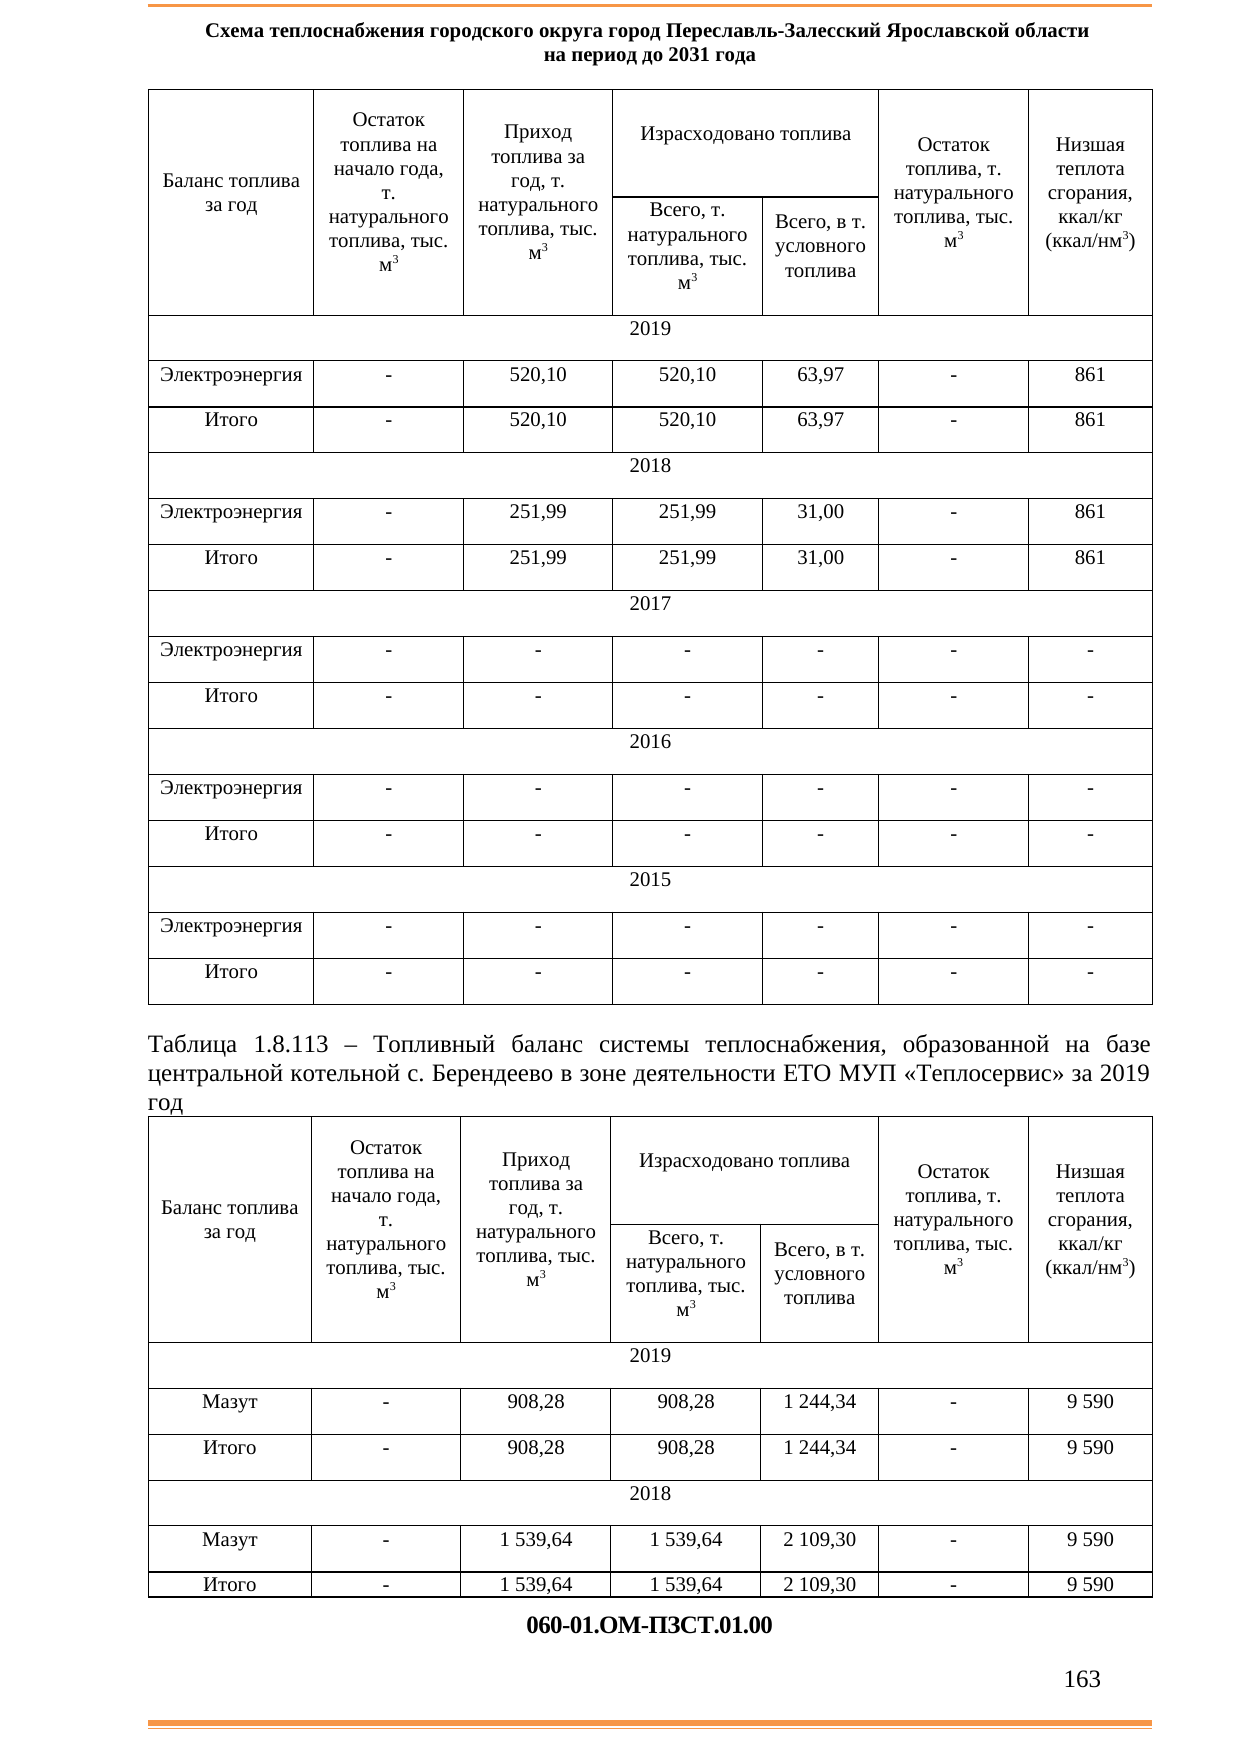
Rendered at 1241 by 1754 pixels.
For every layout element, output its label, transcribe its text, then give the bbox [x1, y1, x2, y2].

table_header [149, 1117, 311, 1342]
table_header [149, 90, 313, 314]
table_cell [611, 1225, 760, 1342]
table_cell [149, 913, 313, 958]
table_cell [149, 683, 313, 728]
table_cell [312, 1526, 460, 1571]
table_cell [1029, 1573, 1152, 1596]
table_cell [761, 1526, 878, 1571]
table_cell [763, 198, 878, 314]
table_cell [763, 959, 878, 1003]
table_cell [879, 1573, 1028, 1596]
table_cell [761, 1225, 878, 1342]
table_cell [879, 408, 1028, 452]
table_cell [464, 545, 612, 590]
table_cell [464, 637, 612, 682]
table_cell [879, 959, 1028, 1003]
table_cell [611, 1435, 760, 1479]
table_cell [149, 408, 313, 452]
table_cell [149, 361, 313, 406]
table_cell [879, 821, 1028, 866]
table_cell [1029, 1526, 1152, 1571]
text Таблица . – Топливный баланс системы теплоснабжения, образованной на базе центральной котельной с. Берендеево в зоне деятельности ЕТО МУП «Теплосервис» за 2019 год [148, 1029, 1152, 1116]
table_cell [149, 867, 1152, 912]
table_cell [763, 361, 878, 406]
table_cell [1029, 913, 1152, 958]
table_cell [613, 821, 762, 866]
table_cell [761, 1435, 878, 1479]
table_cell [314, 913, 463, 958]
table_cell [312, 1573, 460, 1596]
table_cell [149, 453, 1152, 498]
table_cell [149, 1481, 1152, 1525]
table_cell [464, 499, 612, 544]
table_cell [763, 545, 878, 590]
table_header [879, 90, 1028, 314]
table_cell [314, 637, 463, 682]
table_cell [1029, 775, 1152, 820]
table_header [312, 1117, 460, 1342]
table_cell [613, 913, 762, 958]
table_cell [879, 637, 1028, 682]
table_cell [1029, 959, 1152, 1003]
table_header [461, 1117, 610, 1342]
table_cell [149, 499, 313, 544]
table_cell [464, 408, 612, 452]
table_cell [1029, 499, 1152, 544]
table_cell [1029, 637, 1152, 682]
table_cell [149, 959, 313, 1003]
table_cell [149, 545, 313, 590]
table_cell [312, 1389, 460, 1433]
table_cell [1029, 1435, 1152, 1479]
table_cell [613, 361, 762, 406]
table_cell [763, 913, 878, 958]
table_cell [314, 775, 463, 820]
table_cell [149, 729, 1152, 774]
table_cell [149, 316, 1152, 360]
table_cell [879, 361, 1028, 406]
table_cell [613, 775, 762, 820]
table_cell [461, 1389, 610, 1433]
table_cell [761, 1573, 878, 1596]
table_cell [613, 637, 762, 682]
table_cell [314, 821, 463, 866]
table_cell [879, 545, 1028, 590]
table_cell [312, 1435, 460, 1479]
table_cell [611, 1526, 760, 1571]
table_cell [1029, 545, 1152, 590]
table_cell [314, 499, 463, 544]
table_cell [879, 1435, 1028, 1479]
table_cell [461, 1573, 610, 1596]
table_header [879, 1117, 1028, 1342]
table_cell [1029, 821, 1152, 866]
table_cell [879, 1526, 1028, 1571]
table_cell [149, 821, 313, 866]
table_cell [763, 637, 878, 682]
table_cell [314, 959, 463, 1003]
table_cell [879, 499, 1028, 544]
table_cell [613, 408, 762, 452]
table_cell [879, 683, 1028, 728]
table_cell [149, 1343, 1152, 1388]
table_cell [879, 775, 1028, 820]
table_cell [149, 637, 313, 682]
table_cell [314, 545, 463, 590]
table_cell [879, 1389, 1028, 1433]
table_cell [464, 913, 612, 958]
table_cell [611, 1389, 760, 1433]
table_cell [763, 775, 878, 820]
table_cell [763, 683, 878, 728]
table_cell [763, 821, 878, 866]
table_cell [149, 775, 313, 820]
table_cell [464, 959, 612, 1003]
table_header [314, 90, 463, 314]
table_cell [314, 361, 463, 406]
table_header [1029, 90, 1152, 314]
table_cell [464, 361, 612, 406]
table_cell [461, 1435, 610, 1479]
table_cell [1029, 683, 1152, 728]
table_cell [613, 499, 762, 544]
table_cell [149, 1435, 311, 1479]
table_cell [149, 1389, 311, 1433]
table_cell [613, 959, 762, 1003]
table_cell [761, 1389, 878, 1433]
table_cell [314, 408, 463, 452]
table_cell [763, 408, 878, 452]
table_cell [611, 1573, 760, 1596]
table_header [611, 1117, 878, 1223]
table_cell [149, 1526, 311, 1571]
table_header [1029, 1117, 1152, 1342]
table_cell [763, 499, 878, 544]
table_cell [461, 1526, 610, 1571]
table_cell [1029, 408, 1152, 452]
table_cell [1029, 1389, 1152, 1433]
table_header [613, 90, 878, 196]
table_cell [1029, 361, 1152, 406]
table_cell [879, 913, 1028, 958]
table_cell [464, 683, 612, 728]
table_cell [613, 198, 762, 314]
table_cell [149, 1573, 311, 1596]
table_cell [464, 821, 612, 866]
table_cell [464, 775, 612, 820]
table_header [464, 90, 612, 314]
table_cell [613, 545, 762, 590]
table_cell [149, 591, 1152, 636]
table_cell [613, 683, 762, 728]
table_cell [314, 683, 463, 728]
